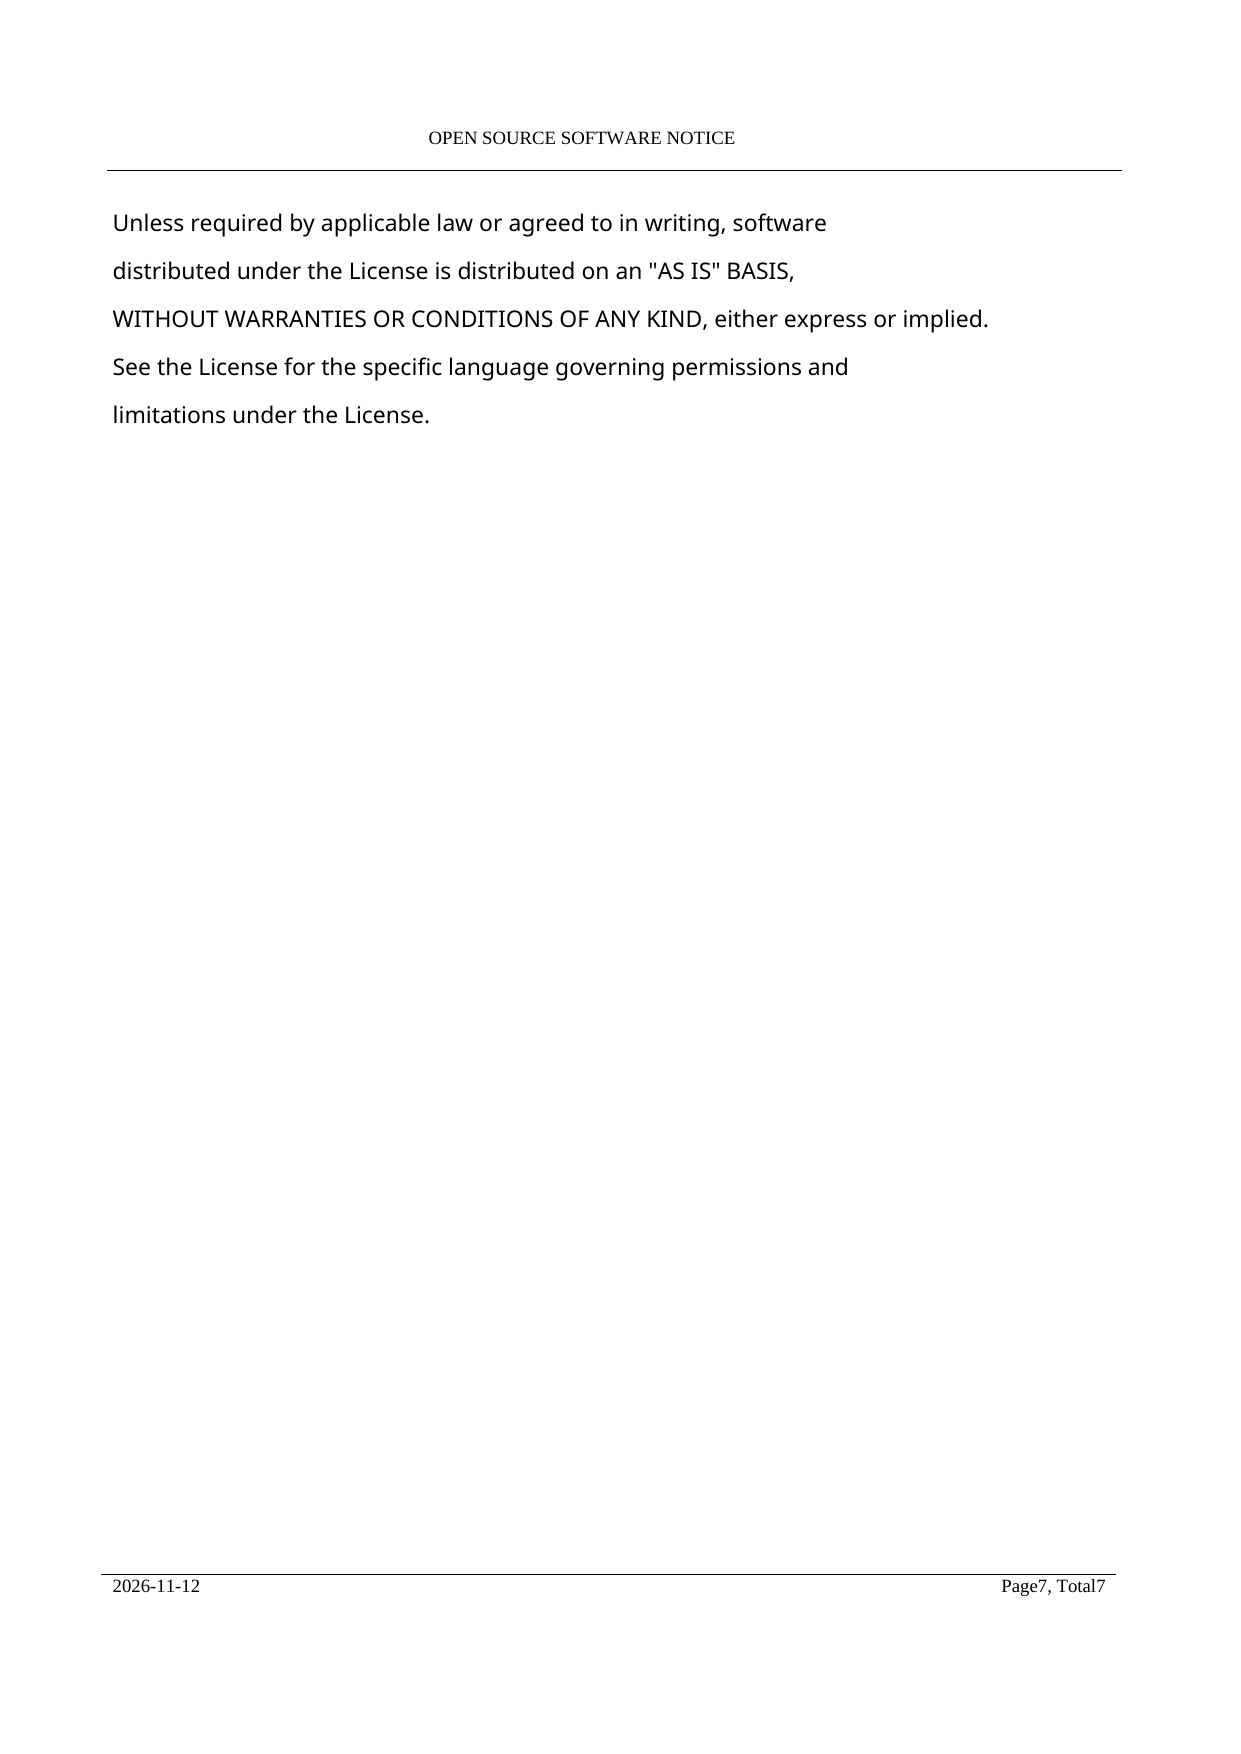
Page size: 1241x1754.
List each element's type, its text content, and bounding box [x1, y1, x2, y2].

text distributed under the License is distributed on an "AS IS" BASIS, [112, 254, 1128, 287]
text Unless required by applicable law or agreed to in writing, software [112, 206, 1128, 239]
text WITHOUT WARRANTIES OR CONDITIONS OF ANY KIND, either express or implied. [112, 303, 1128, 335]
text limitations under the License. [112, 399, 1128, 431]
text See the License for the specific language governing permissions and [112, 351, 1128, 383]
